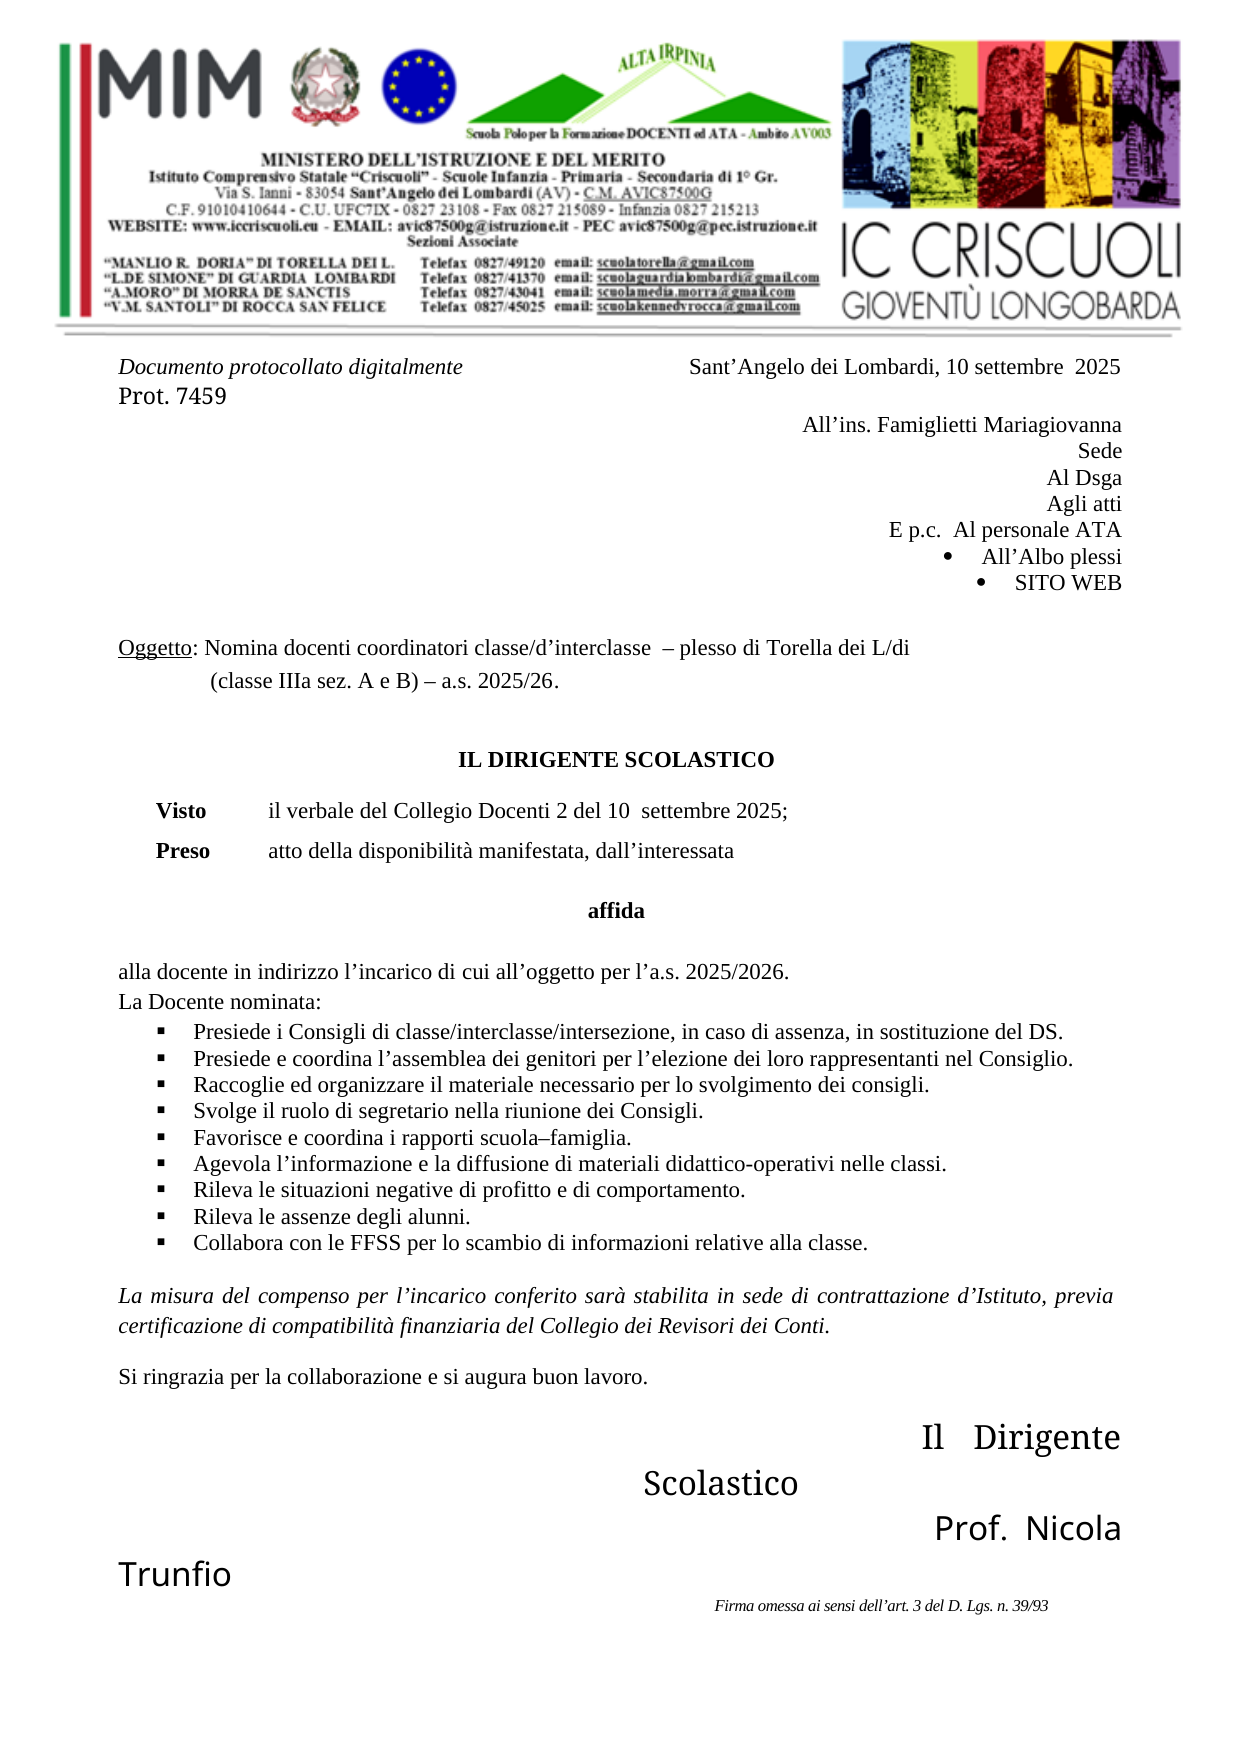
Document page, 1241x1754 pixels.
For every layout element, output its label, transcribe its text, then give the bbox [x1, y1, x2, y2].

list Svolge il ruolo di segretario nella riunione dei Consigli. [156, 1097, 1115, 1124]
list Rileva le assenze degli alunni. [156, 1203, 1115, 1229]
text alla docente in indirizzo l’incarico di cui all’oggetto per l’a.s. 2025/2026. [118, 958, 1114, 984]
text Si ringrazia per la collaborazione e si augura buon lavoro. [118, 1363, 1115, 1389]
text Documento protocollato digitalmente Sant’Angelo dei Lombardi, 10 settembre 2025 [118, 353, 1122, 380]
text Al Dsga [118, 464, 1122, 490]
list Presiede e coordina l’assemblea dei genitori per l’elezione dei loro rappresentanti nel Consiglio. [156, 1045, 1122, 1071]
text Sede [118, 437, 1122, 464]
text IL DIRIGENTE SCOLASTICO [118, 747, 1115, 773]
list Collabora con le FFSS per lo scambio di informazioni relative alla classe. [156, 1229, 1115, 1256]
text Prof. Nicola Trunfio [118, 1505, 1122, 1596]
text La Docente nominata: [118, 988, 1114, 1014]
text E p.c. Al personale ATA [118, 516, 1122, 543]
list Rileva le situazioni negative di profitto e di comportamento. [156, 1176, 1115, 1203]
list All’Albo plessi [418, 543, 1122, 569]
text Preso atto della disponibilità manifestata, dall’interessata [156, 837, 1114, 863]
text Il Dirigente Scolastico [643, 1414, 1122, 1505]
text (classe IIIa sez. A e B) – a.s. 2025/26. [118, 662, 1114, 696]
list Presiede i Consigli di classe/interclasse/intersezione, in caso di assenza, in sostituzione del DS. [156, 1018, 1115, 1045]
text Prot. 7459 [118, 380, 1122, 411]
text Oggetto: Nomina docenti coordinatori classe/d’interclasse – plesso di Torella dei L/di [118, 629, 1114, 662]
text Firma omessa ai sensi dell’art. 3 del D. Lgs. n. 39/93 [118, 1596, 1122, 1615]
text All’ins. Famiglietti Mariagiovanna [118, 411, 1122, 437]
list Favorisce e coordina i rapporti scuola–famiglia. [156, 1124, 1115, 1150]
text Visto il verbale del Collegio Docenti 2 del 10 settembre 2025; [156, 798, 1114, 824]
text Agli atti [118, 490, 1122, 516]
list Raccoglie ed organizzare il materiale necessario per lo svolgimento dei consigli. [156, 1071, 1122, 1097]
list SITO WEB [418, 569, 1122, 596]
text affida [118, 897, 1114, 924]
picture [51, 35, 1191, 344]
list Agevola l’informazione e la diffusione di materiali didattico-operativi nelle classi. [156, 1150, 1115, 1176]
text La misura del compenso per l’incarico conferito sarà stabilita in sede di contrattazione d’Istituto, previa certificazione di compatibilità finanziaria del Collegio dei Revisori dei Conti. [118, 1282, 1115, 1338]
